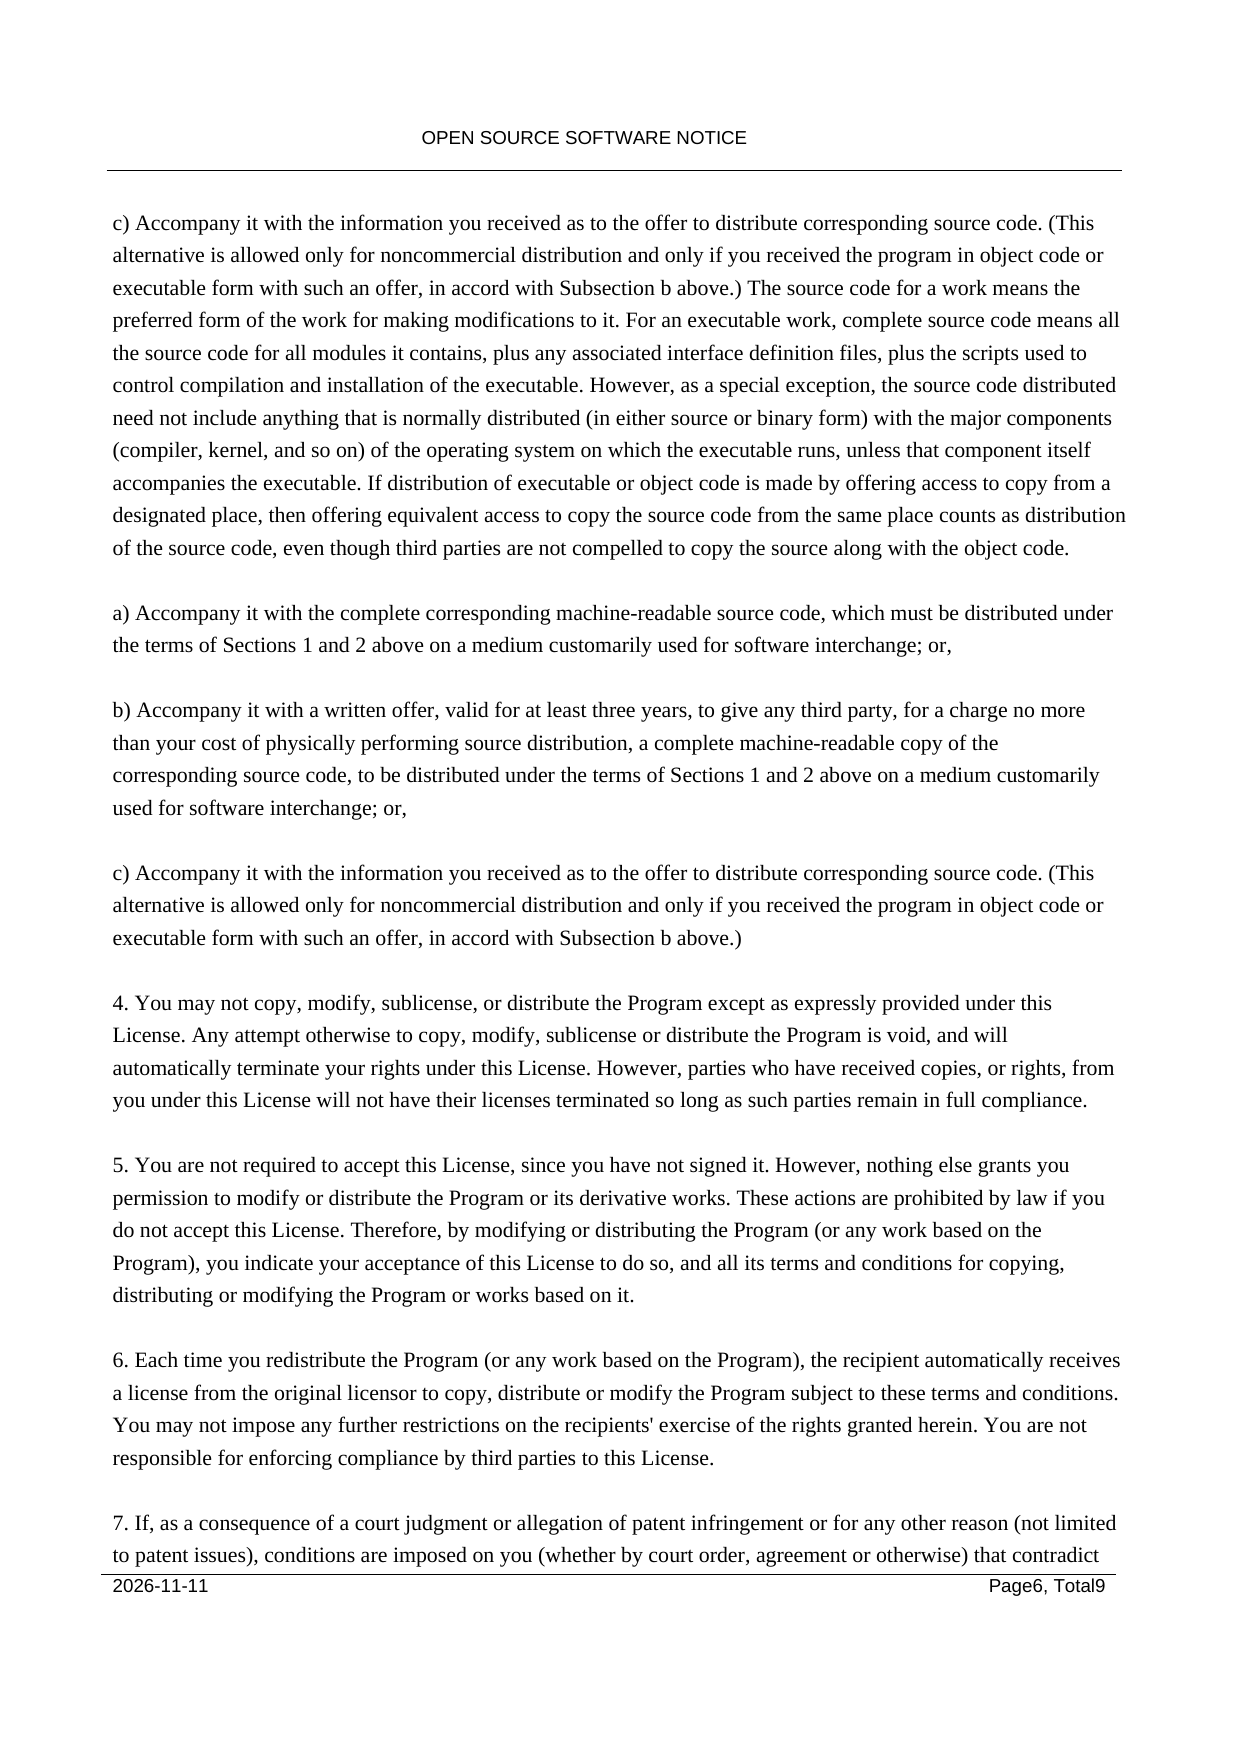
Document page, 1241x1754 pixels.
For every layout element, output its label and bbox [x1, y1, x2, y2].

text [112, 206, 1128, 1571]
